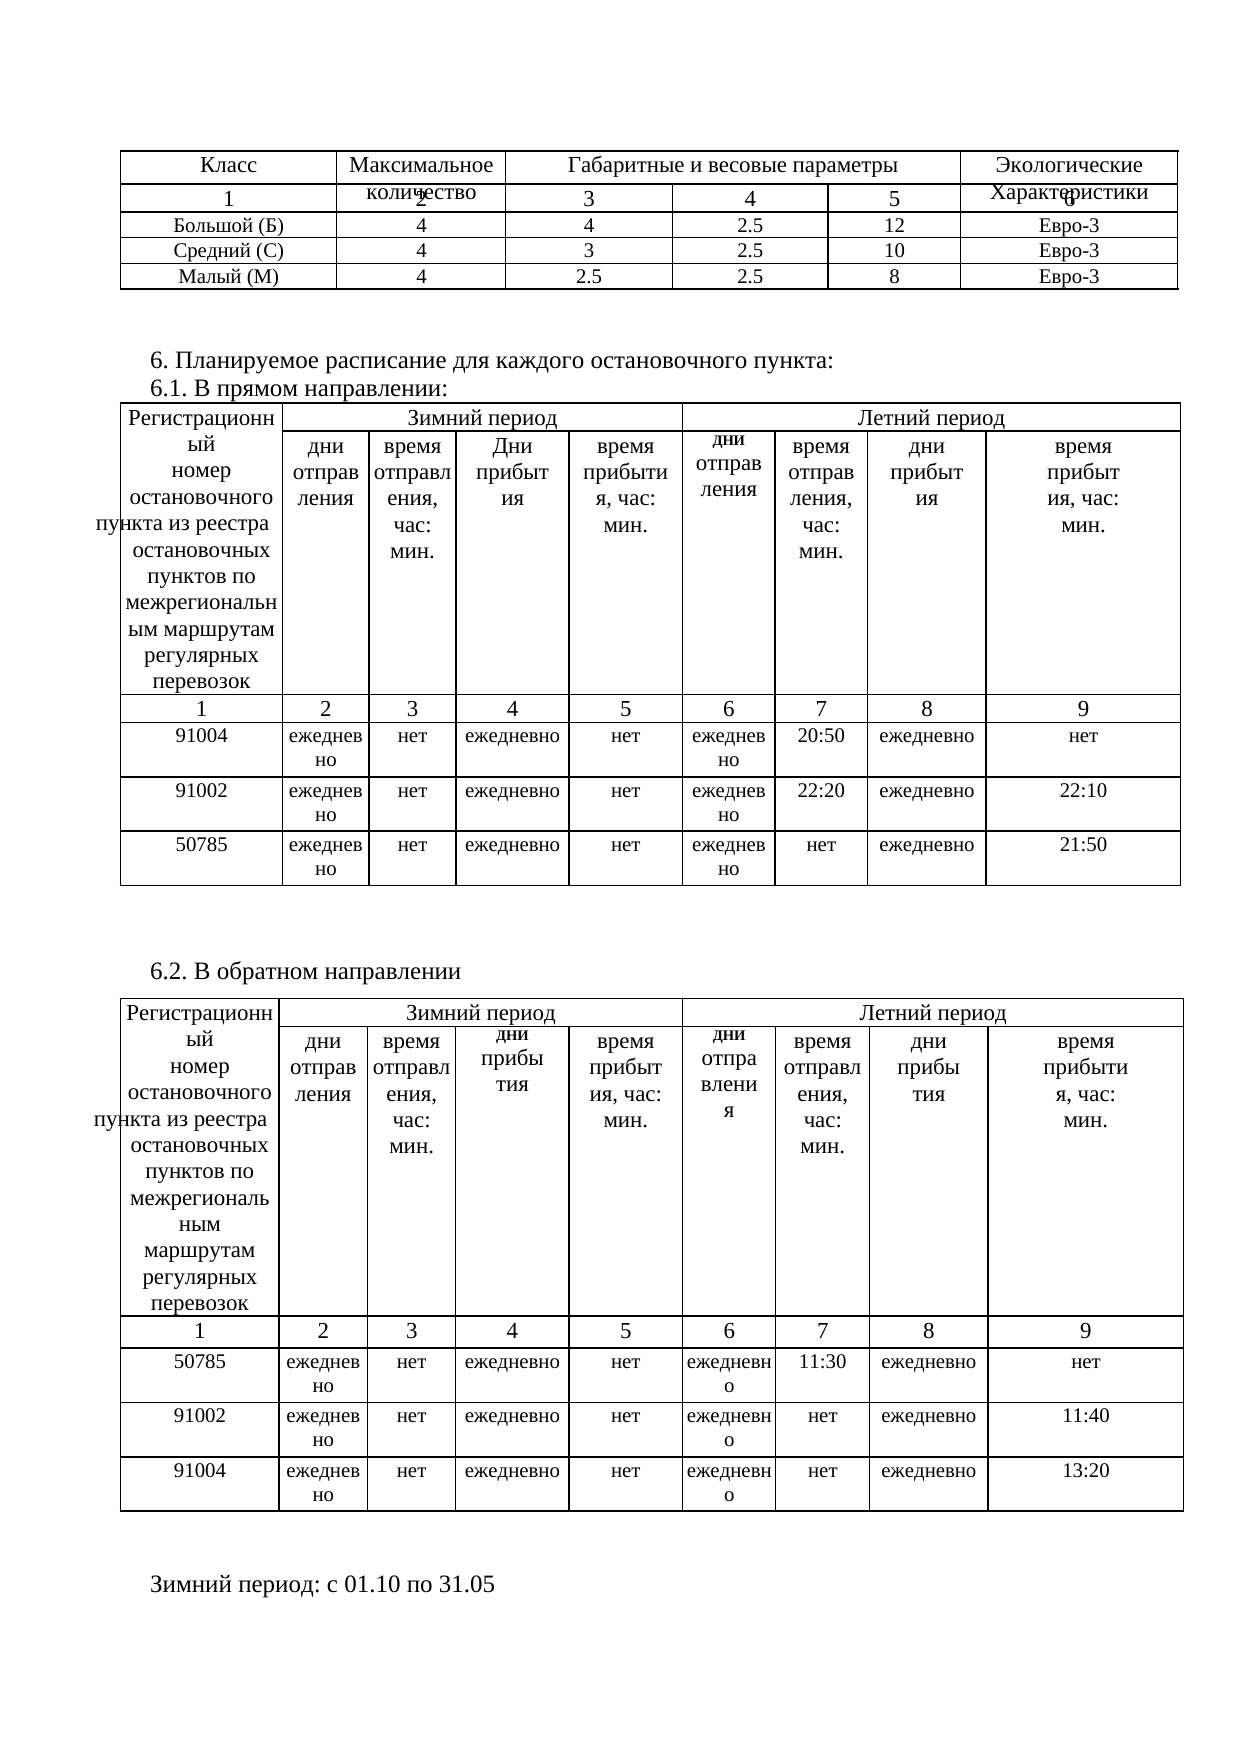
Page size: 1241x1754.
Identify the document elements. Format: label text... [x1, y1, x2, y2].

table_cell 6 [961, 185, 1177, 211]
text 6.1. В прямом направлении: [150, 373, 1090, 402]
table_cell 9 [987, 695, 1180, 722]
table_cell время отправ ления, час: мин. [776, 432, 867, 694]
table_cell ежедневно [683, 1458, 775, 1510]
table_cell Евро-3 [961, 238, 1177, 262]
table_cell 9 [989, 1317, 1183, 1347]
table_cell ежедневно [457, 832, 568, 885]
table_cell 2.5 [506, 264, 672, 288]
table_cell ежедневно [683, 723, 774, 776]
table_cell нет [989, 1349, 1183, 1402]
table_cell ежедневно [456, 1403, 568, 1456]
table_cell 2.5 [673, 264, 827, 288]
table_cell Евро-3 [961, 264, 1177, 288]
table_cell 8 [868, 695, 985, 722]
table_cell ежедневно [456, 1458, 568, 1510]
table_cell нет [776, 1403, 869, 1456]
table_header Класс [121, 152, 336, 183]
table_cell ДНИ прибы тия [456, 1027, 568, 1315]
table_cell дни отправ ления [283, 432, 368, 694]
table_cell 7 [776, 695, 867, 722]
table_cell Большой (Б) [121, 213, 336, 237]
table_cell 5 [570, 695, 682, 722]
table_cell 22:20 [776, 778, 867, 830]
table_cell нет [370, 778, 455, 830]
table_cell 3 [506, 238, 672, 262]
table_cell ежедневно [683, 778, 774, 830]
table_cell 3 [506, 185, 672, 211]
table_cell 2 [337, 185, 505, 211]
table_cell ДНИ отпра влени я [683, 1027, 775, 1315]
table_cell дни прибы тия [870, 1027, 987, 1315]
table_header Зимний период [283, 404, 682, 430]
table_cell время прибыти я, час: мин. [989, 1027, 1183, 1315]
table_cell 91002 [121, 778, 282, 830]
table_cell ежедневно [283, 723, 368, 776]
table_cell ежедневно [683, 832, 774, 885]
table_cell 5 [570, 1317, 682, 1347]
table_header Регистрационный номер остановочного пункта из реестра остановочных пунктов по межрегиональным маршрутам регулярных перевозок [121, 999, 278, 1315]
table_cell нет [570, 832, 682, 885]
table_cell ежедневно [870, 1349, 987, 1402]
table_cell время отправл ения, час: мин. [370, 432, 455, 694]
table_cell нет [570, 723, 682, 776]
table_cell 6 [683, 695, 774, 722]
table_cell ежедневно [283, 832, 368, 885]
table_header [337, 152, 505, 183]
table_cell 7 [776, 1317, 869, 1347]
table_cell ежедневно [457, 723, 568, 776]
table_cell 2 [283, 695, 368, 722]
table_cell 4 [673, 185, 827, 211]
table_cell 4 [337, 264, 505, 288]
table_cell нет [368, 1349, 455, 1402]
table_cell 11:30 [776, 1349, 869, 1402]
table_cell ежедневно [870, 1403, 987, 1456]
table_cell 21:50 [987, 832, 1180, 885]
table_cell дни прибыт ия [868, 432, 985, 694]
table_cell нет [368, 1458, 455, 1510]
table_header Летний период [683, 404, 1180, 430]
table_cell время отправл ения, час: мин. [368, 1027, 455, 1315]
table_cell Средний (С) [121, 238, 336, 262]
table_cell ежедневно [870, 1458, 987, 1510]
table_cell ежедневно [280, 1458, 367, 1510]
table_cell ежедневно [683, 1403, 775, 1456]
table_cell нет [570, 1458, 682, 1510]
table_cell ежедневно [868, 832, 985, 885]
table_cell 10 [829, 238, 960, 262]
table_cell 22:10 [987, 778, 1180, 830]
table_cell 13:20 [989, 1458, 1183, 1510]
table_cell ежедневно [280, 1349, 367, 1402]
table_cell нет [987, 723, 1180, 776]
table_cell время прибыти я, час: мин. [570, 432, 682, 694]
table_cell ежедневно [456, 1349, 568, 1402]
table_cell 50785 [121, 1349, 278, 1402]
table_cell 8 [829, 264, 960, 288]
table_cell 50785 [121, 832, 282, 885]
table_cell 3 [370, 695, 455, 722]
text Зимний период: с 01.10 по 31.05 [150, 1569, 1090, 1598]
table_cell 91004 [121, 723, 282, 776]
table_cell дни отправ ления [280, 1027, 367, 1315]
table_cell нет [776, 1458, 869, 1510]
table_cell 4 [457, 695, 568, 722]
table_cell 8 [870, 1317, 987, 1347]
table_cell 20:50 [776, 723, 867, 776]
table_cell 5 [829, 185, 960, 211]
table_cell 4 [337, 238, 505, 262]
table_cell Малый (М) [121, 264, 336, 288]
table_cell ежедневно [868, 723, 985, 776]
table_cell 91002 [121, 1403, 278, 1456]
table_cell 4 [506, 213, 672, 237]
table_cell нет [370, 832, 455, 885]
table_cell ежедневно [457, 778, 568, 830]
table_header Габаритные и весовые параметры [506, 152, 960, 183]
text 6. Планируемое расписание для каждого остановочного пункта: [150, 345, 1090, 373]
table_cell нет [368, 1403, 455, 1456]
table_cell 4 [456, 1317, 568, 1347]
table_cell ежедневно [283, 778, 368, 830]
table_header Регистрационный номер остановочного пункта из реестра остановочных пунктов по межрегиональным маршрутам регулярных перевозок [121, 404, 282, 694]
table_cell нет [370, 723, 455, 776]
table_header Летний период [683, 999, 1183, 1026]
table_cell 1 [121, 695, 282, 722]
table_cell ДНИ отправ ления [683, 432, 774, 694]
table_cell 6 [683, 1317, 775, 1347]
table_cell 4 [337, 213, 505, 237]
table_cell 1 [121, 1317, 278, 1347]
table_cell 12 [829, 213, 960, 237]
table_cell 2 [280, 1317, 367, 1347]
table_cell ежедневно [280, 1403, 367, 1456]
table_cell Дни прибыт ия [457, 432, 568, 694]
table_cell время прибыт ия, час: мин. [570, 1027, 682, 1315]
table_cell Евро-3 [961, 213, 1177, 237]
table_cell 1 [121, 185, 336, 211]
table_cell 11:40 [989, 1403, 1183, 1456]
table_cell ежедневно [868, 778, 985, 830]
table_cell нет [776, 832, 867, 885]
table_cell время прибыт ия, час: мин. [987, 432, 1180, 694]
text 6.2. В обратном направлении [150, 956, 1090, 985]
table_cell нет [570, 1403, 682, 1456]
table_cell 2.5 [673, 213, 827, 237]
table_cell нет [570, 1349, 682, 1402]
table_cell 91004 [121, 1458, 278, 1510]
table_cell время отправл ения, час: мин. [776, 1027, 869, 1315]
table_cell 2.5 [673, 238, 827, 262]
table_header Зимний период [280, 999, 682, 1026]
table_cell ежедневно [683, 1349, 775, 1402]
table_cell нет [570, 778, 682, 830]
table_cell 3 [368, 1317, 455, 1347]
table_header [961, 152, 1177, 183]
